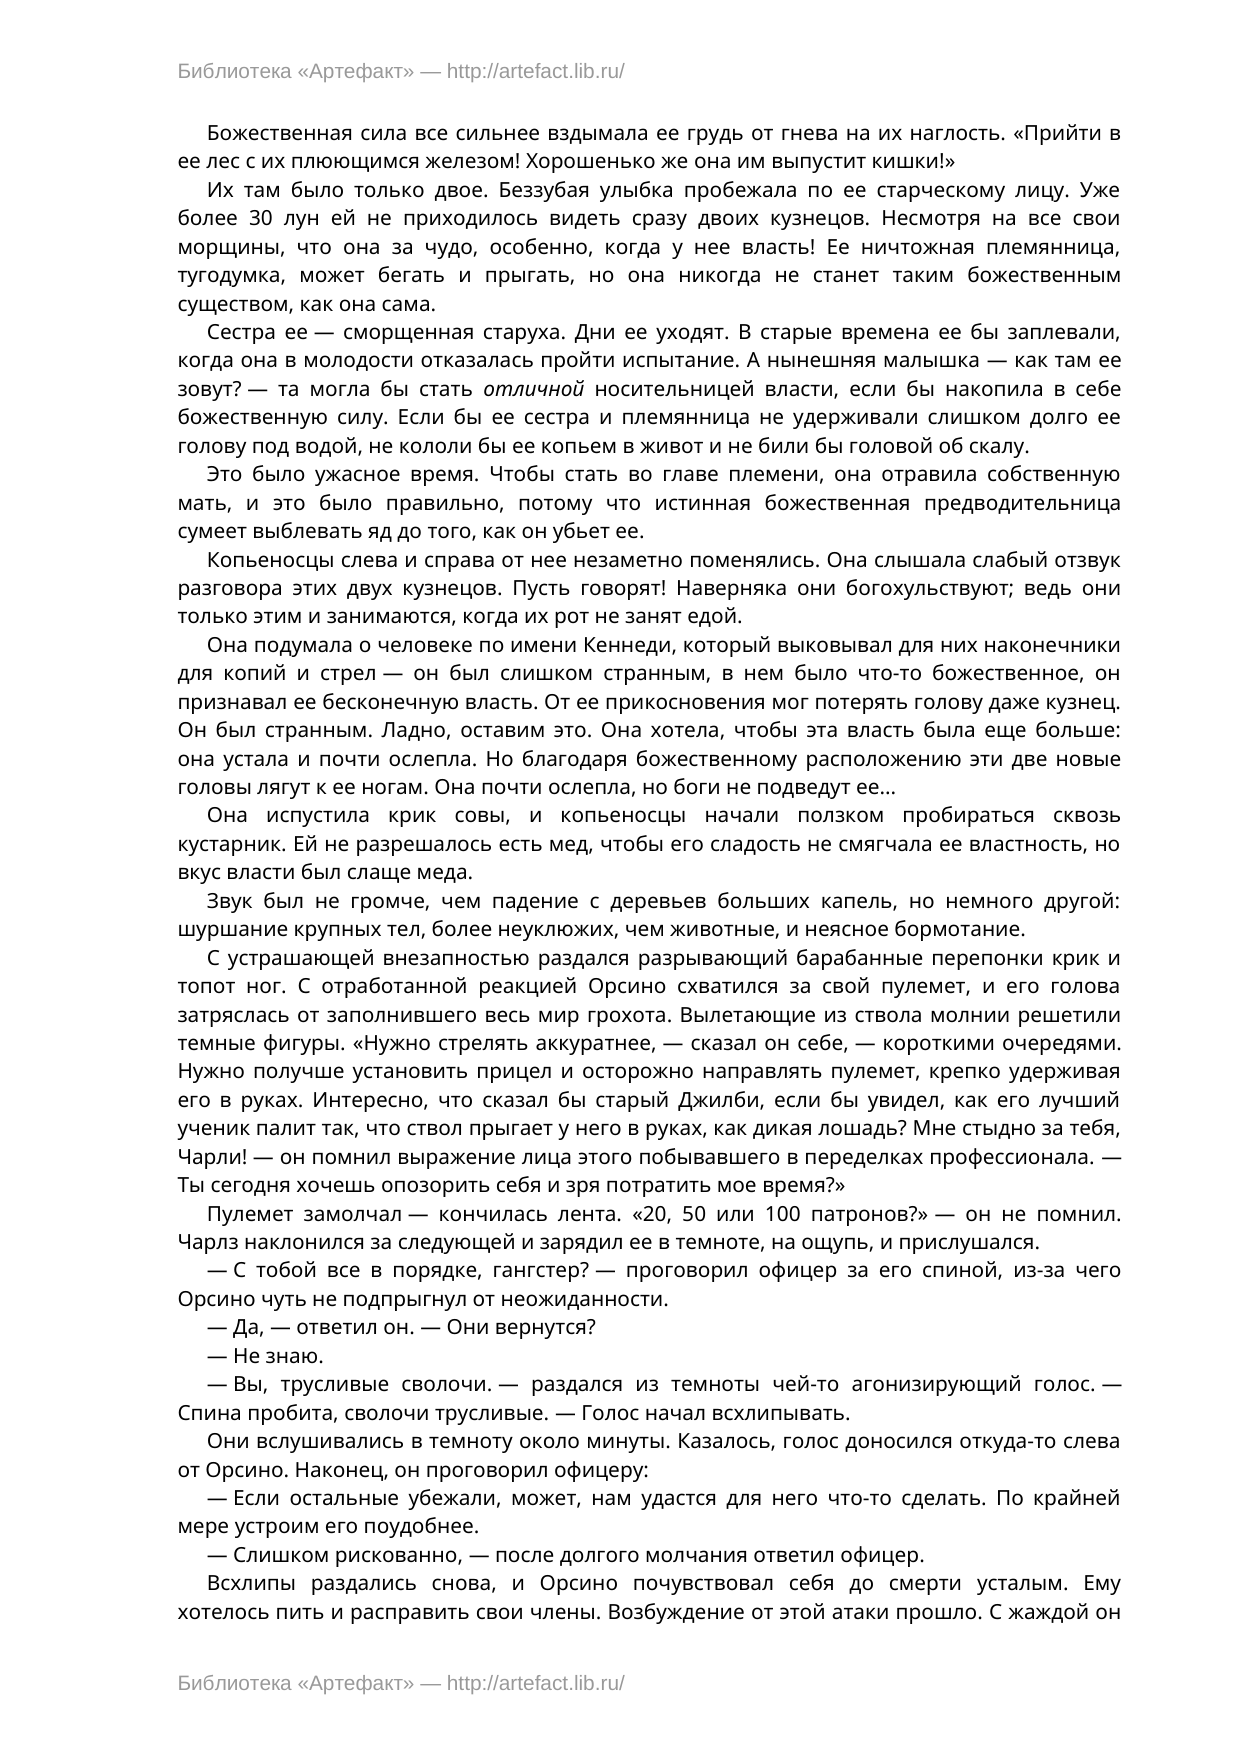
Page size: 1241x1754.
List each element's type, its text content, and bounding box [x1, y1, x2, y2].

text — Да, — ответил он. — Они вернутся? [177, 1312, 1122, 1341]
text Это было ужасное время. Чтобы стать во главе племени, она отравила собственную мать, и это было правильно, потому что истинная божественная предводительница сумеет выблевать яд до того, как он убьет ее. [177, 459, 1122, 545]
text С устрашающей внезапностью раздался разрывающий барабанные перепонки крик и топот ног. С отработанной реакцией Орсино схватился за свой пулемет, и его голова затряслась от заполнившего весь мир грохота. Вылетающие из ствола молнии решетили темные фигуры. «Нужно стрелять аккуратнее, — сказал он себе, — короткими очередями. Нужно получше установить прицел и осторожно направлять пулемет, крепко удерживая его в руках. Интересно, что сказал бы старый Джилби, если бы увидел, как его лучший ученик палит так, что ствол прыгает у него в руках, как дикая лошадь? Мне стыдно за тебя, Чарли! — он помнил выражение лица этого побывавшего в переделках профессионала. — Ты сегодня хочешь опозорить себя и зря потратить мое время?» [177, 943, 1122, 1199]
text Их там было только двое. Беззубая улыбка пробежала по ее старческому лицу. Уже более 30 лун ей не приходилось видеть сразу двоих кузнецов. Несмотря на все свои морщины, что она за чудо, особенно, когда у нее власть! Ее ничтожная племянница, тугодумка, может бегать и прыгать, но она никогда не станет таким божественным существом, как она сама. [177, 175, 1122, 317]
text — Вы, трусливые сволочи. — раздался из темноты чей-то агонизирующий голос. — Спина пробита, сволочи трусливые. — Голос начал всхлипывать. [177, 1369, 1122, 1426]
text Звук был не громче, чем падение с деревьев больших капель, но немного другой: шуршание крупных тел, более неуклюжих, чем животные, и неясное бормотание. [177, 886, 1122, 943]
text — Если остальные убежали, может, нам удастся для него что-то сделать. По крайней мере устроим его поудобнее. [177, 1483, 1122, 1540]
text Божественная сила все сильнее вздымала ее грудь от гнева на их наглость. «Прийти в ее лес с их плюющимся железом! Хорошенько же она им выпустит кишки!» [177, 118, 1122, 175]
text Они вслушивались в темноту около минуты. Казалось, голос доносился откуда-то слева от Орсино. Наконец, он проговорил офицеру: [177, 1426, 1122, 1483]
text Она испустила крик совы, и копьеносцы начали ползком пробираться сквозь кустарник. Ей не разрешалось есть мед, чтобы его сладость не смягчала ее властность, но вкус власти был слаще меда. [177, 801, 1122, 886]
text — Слишком рискованно, — после долгого молчания ответил офицер. [177, 1540, 1122, 1568]
text — С тобой все в порядке, гангстер? — проговорил офицер за его спиной, из-за чего Орсино чуть не подпрыгнул от неожиданности. [177, 1256, 1122, 1312]
text Сестра ее — сморщенная старуха. Дни ее уходят. В старые времена ее бы заплевали, когда она в молодости отказалась пройти испытание. А нынешняя малышка — как там ее зовут? — та могла бы стать отличной носительницей власти, если бы накопила в себе божественную силу. Если бы ее сестра и племянница не удерживали слишком долго ее голову под водой, не кололи бы ее копьем в живот и не били бы головой об скалу. [177, 317, 1122, 459]
text Она подумала о человеке по имени Кеннеди, который выковывал для них наконечники для копий и стрел — он был слишком странным, в нем было что-то божественное, он признавал ее бесконечную власть. От ее прикосновения мог потерять голову даже кузнец. Он был странным. Ладно, оставим это. Она хотела, чтобы эта власть была еще больше: она устала и почти ослепла. Но благодаря божественному расположению эти две новые головы лягут к ее ногам. Она почти ослепла, но боги не подведут ее... [177, 630, 1122, 801]
text Пулемет замолчал — кончилась лента. «20, 50 или 100 патронов?» — он не помнил. Чарлз наклонился за следующей и зарядил ее в темноте, на ощупь, и прислушался. [177, 1199, 1122, 1256]
text — Не знаю. [177, 1341, 1122, 1369]
text Копьеносцы слева и справа от нее незаметно поменялись. Она слышала слабый отзвук разговора этих двух кузнецов. Пусть говорят! Наверняка они богохульствуют; ведь они только этим и занимаются, когда их рот не занят едой. [177, 545, 1122, 630]
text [177, 1568, 1122, 1625]
